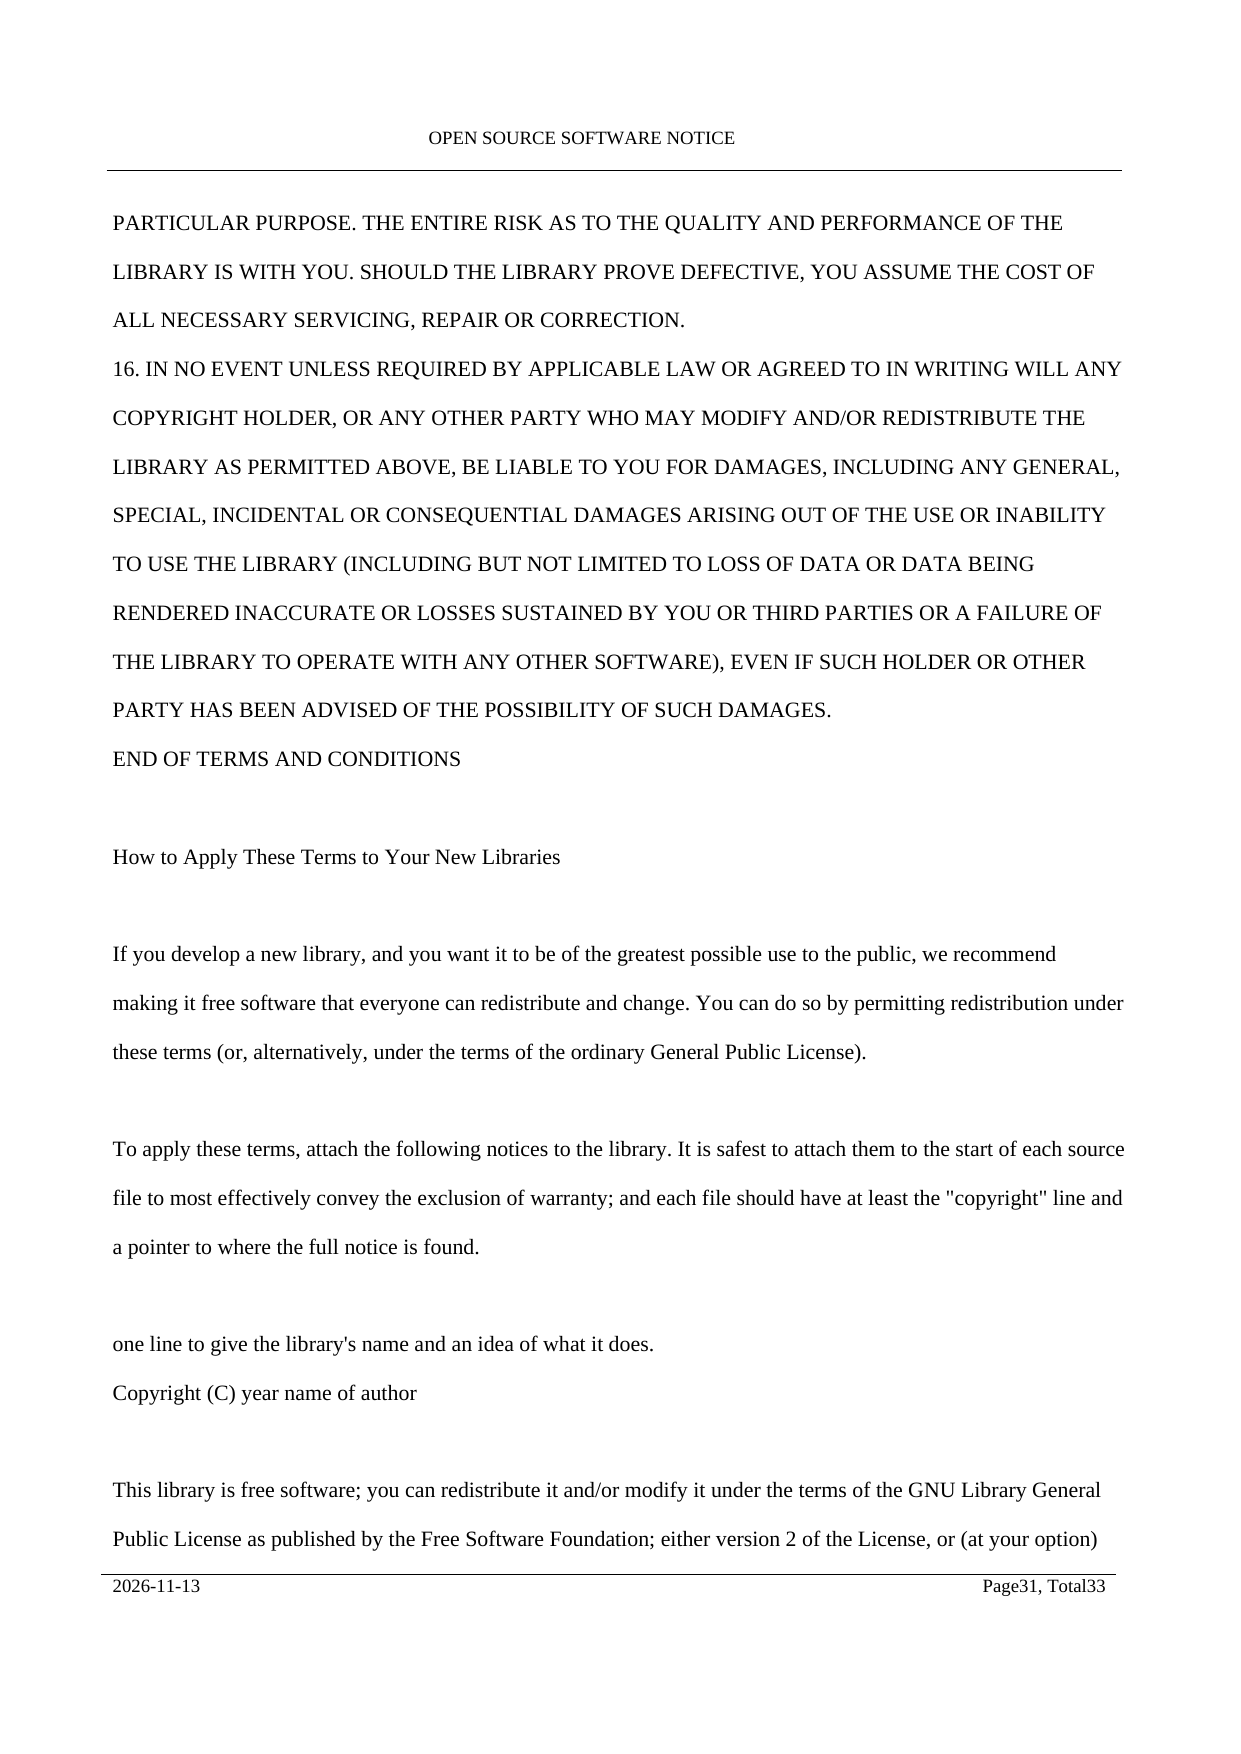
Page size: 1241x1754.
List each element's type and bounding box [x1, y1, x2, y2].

text [112, 206, 1128, 1555]
